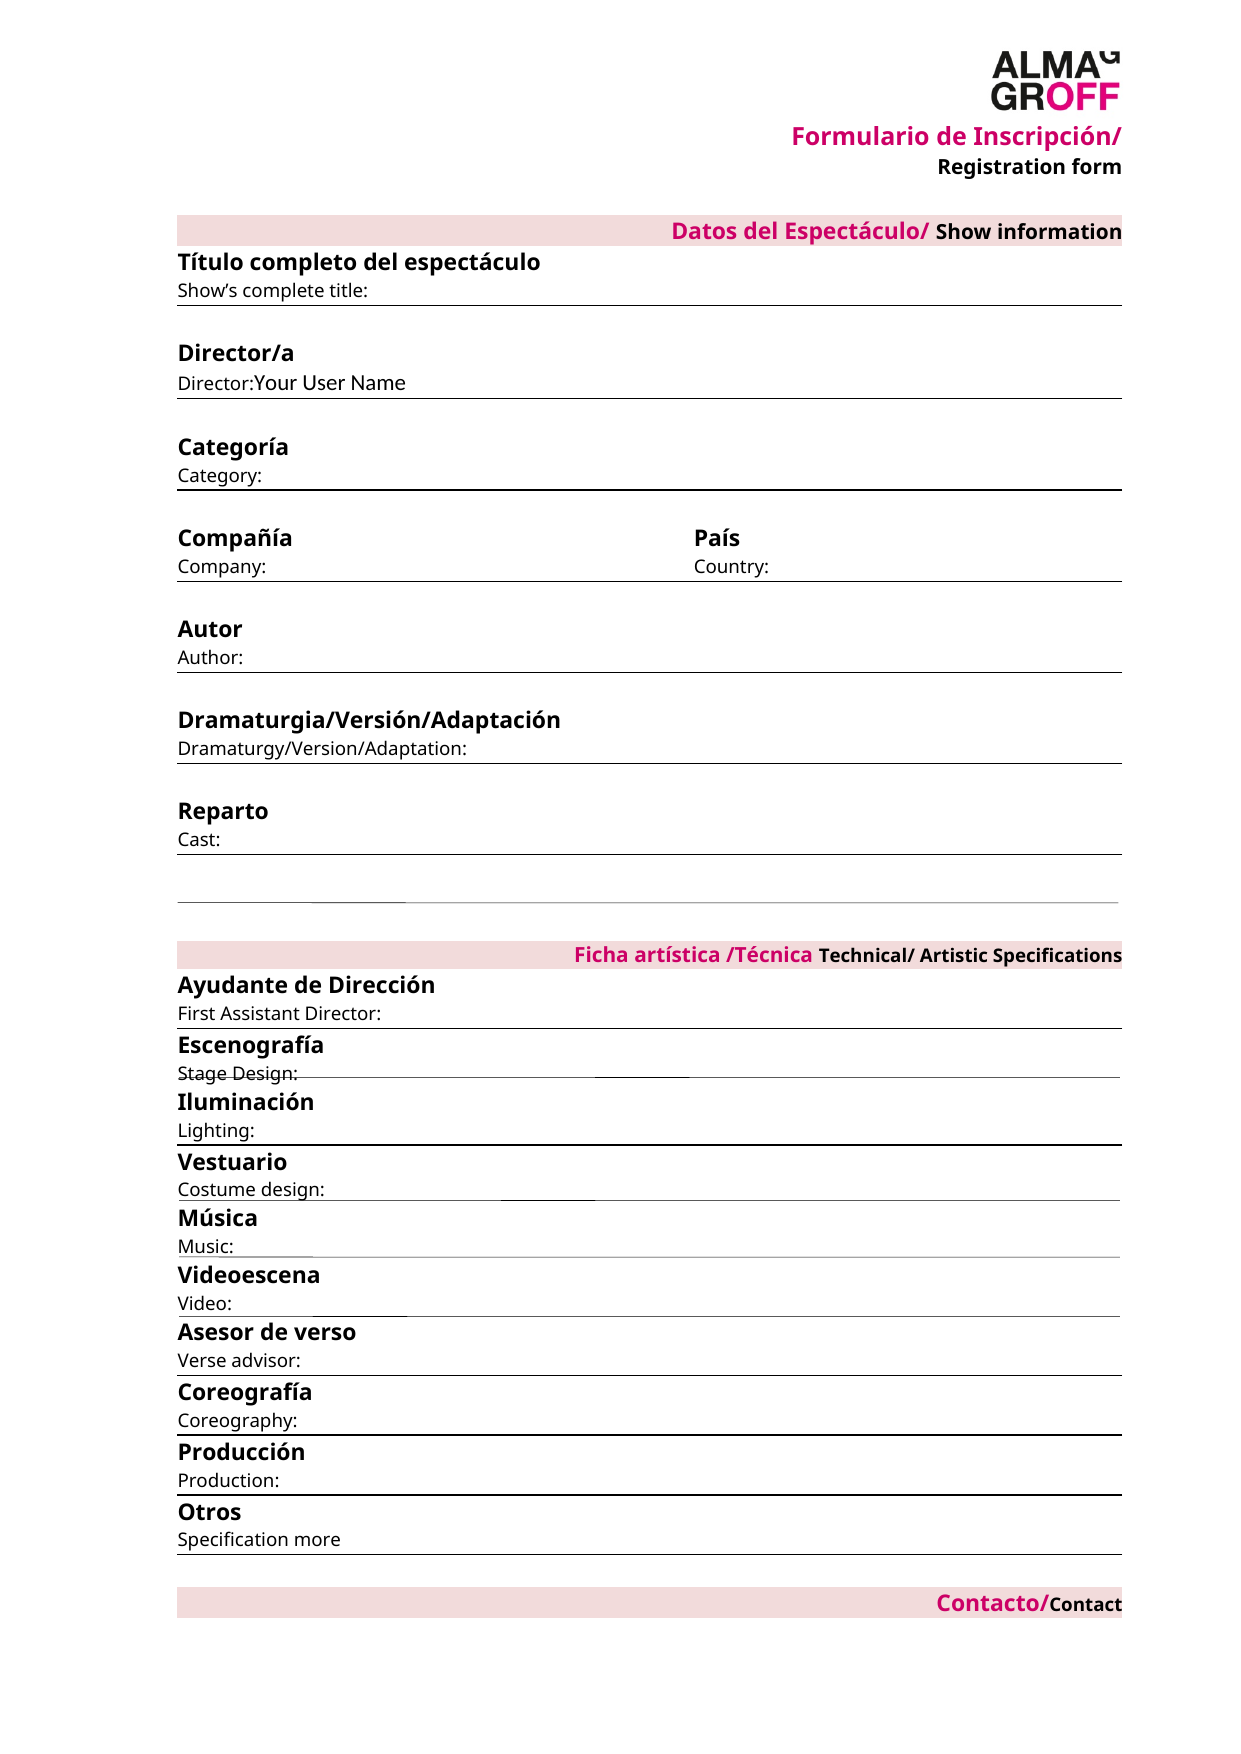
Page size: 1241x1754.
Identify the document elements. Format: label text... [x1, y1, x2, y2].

text Otros [177, 1496, 1122, 1527]
text Ficha artística /Técnica Technical/ Artistic Specifications [177, 941, 1122, 969]
text Dramaturgy/Version/Adaptation: [177, 735, 1122, 763]
text Director: [177, 368, 1122, 398]
text First Assistant Director: [177, 1000, 1122, 1028]
text Título completo del espectáculo [177, 246, 1122, 277]
text Ayudante de Dirección [177, 969, 1122, 1000]
text Asesor de verso Verse advisor: [177, 1316, 1122, 1375]
text Dramaturgia/Versión/Adaptación [177, 704, 1122, 735]
text Author: [177, 644, 1122, 672]
text Reparto [177, 795, 1122, 827]
text Specification more [177, 1527, 1122, 1554]
text Coreografía [177, 1376, 1122, 1407]
text Contacto/Contact [177, 1587, 1122, 1618]
text Video: [177, 1290, 1122, 1316]
text Costume design: Música [177, 1177, 1122, 1233]
text Datos del Espectáculo/ Show information [177, 215, 1122, 246]
text Show’s complete title: [177, 277, 1122, 305]
text Music: Videoescena [177, 1233, 1122, 1290]
text Producción [177, 1436, 1122, 1467]
text Vestuario [177, 1146, 1122, 1177]
text Company: Country: [177, 553, 1122, 581]
text Autor [177, 613, 1122, 644]
text Escenografía Stage Design: Iluminación [177, 1029, 1122, 1117]
text Registration form [177, 152, 1122, 181]
text Cast: [177, 827, 1122, 854]
text Categoría [177, 431, 1122, 462]
text Coreography: [177, 1407, 1122, 1434]
picture [973, 33, 1138, 122]
text Compañía País [177, 522, 1122, 553]
text Category: [177, 462, 1122, 489]
text Formulario de Inscripción/ [177, 118, 1122, 152]
text Director/a [177, 337, 1122, 368]
text Lighting: [177, 1117, 1122, 1144]
text Production: [177, 1467, 1122, 1494]
